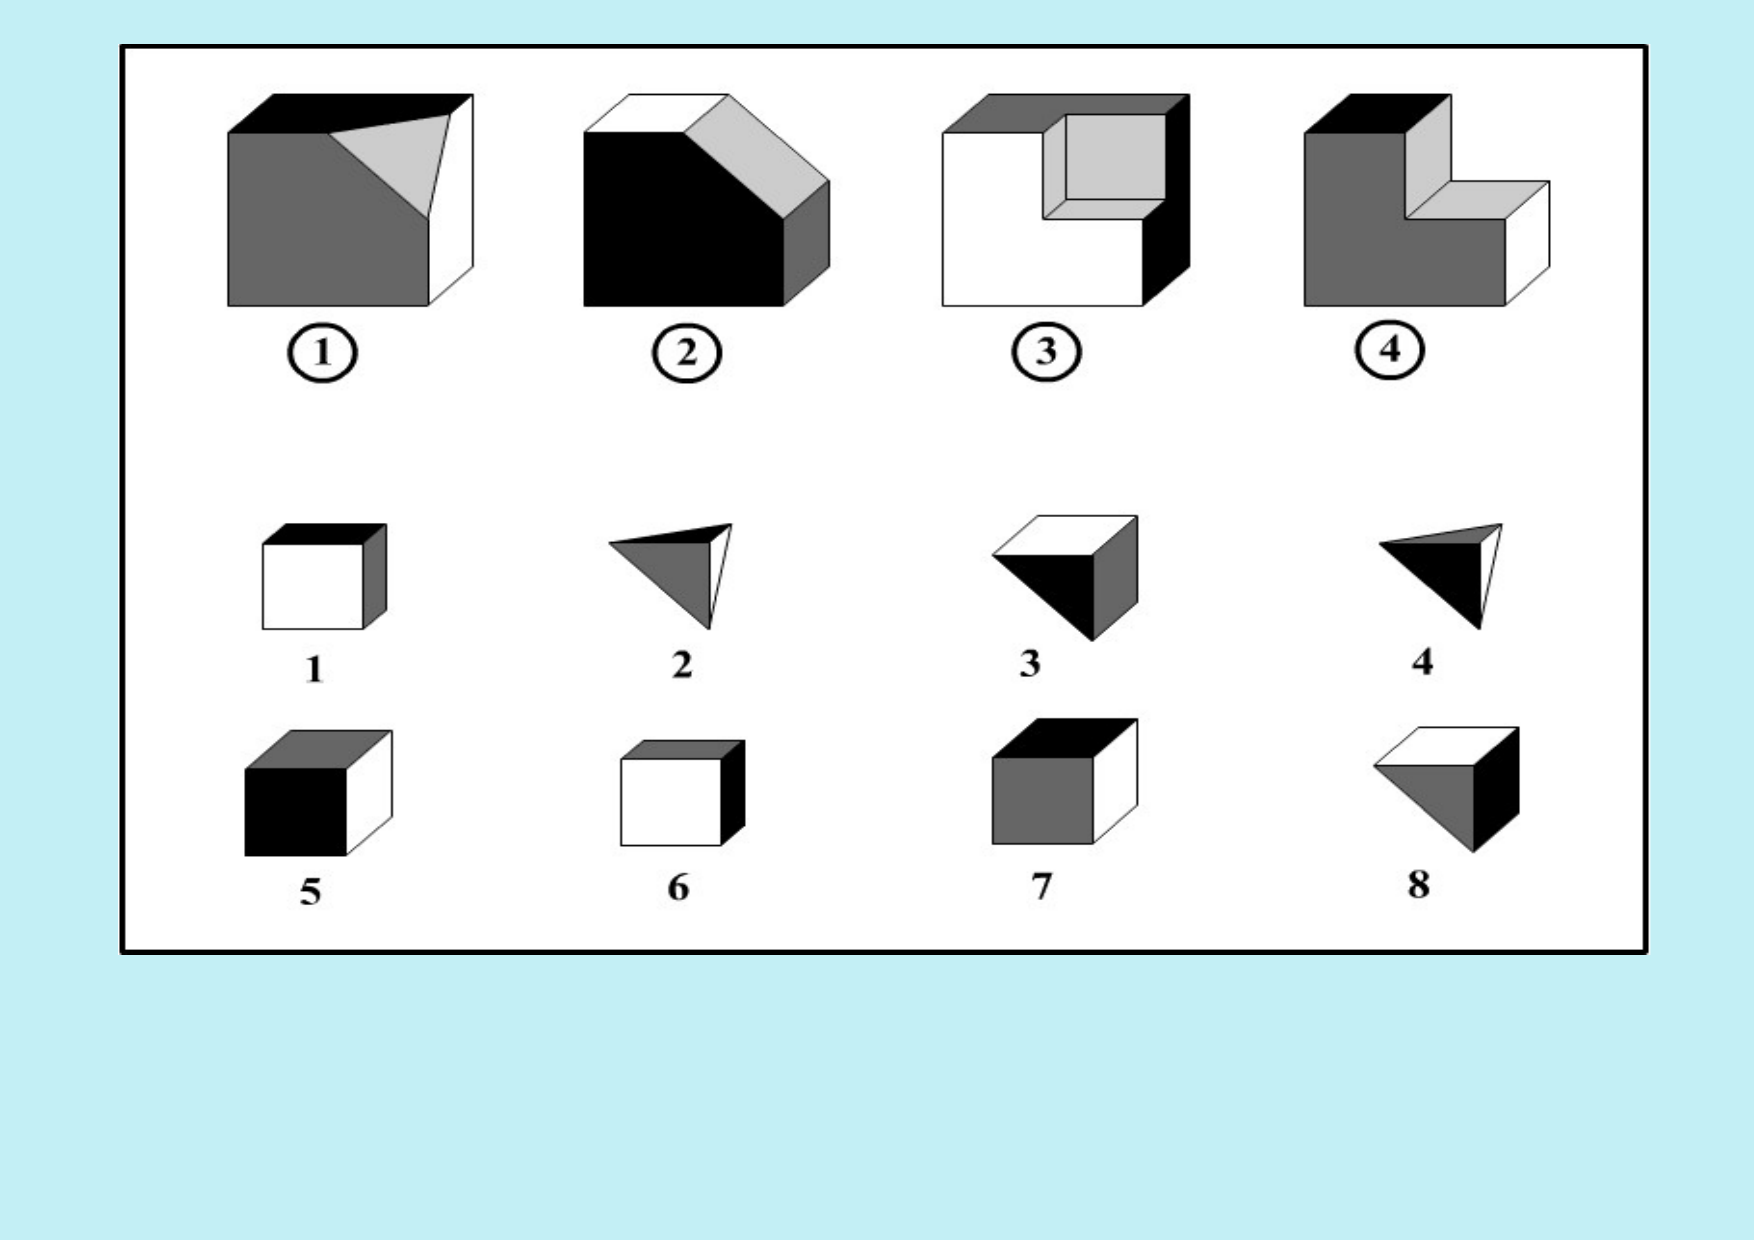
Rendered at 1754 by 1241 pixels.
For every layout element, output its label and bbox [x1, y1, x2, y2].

picture [118, 44, 1651, 955]
